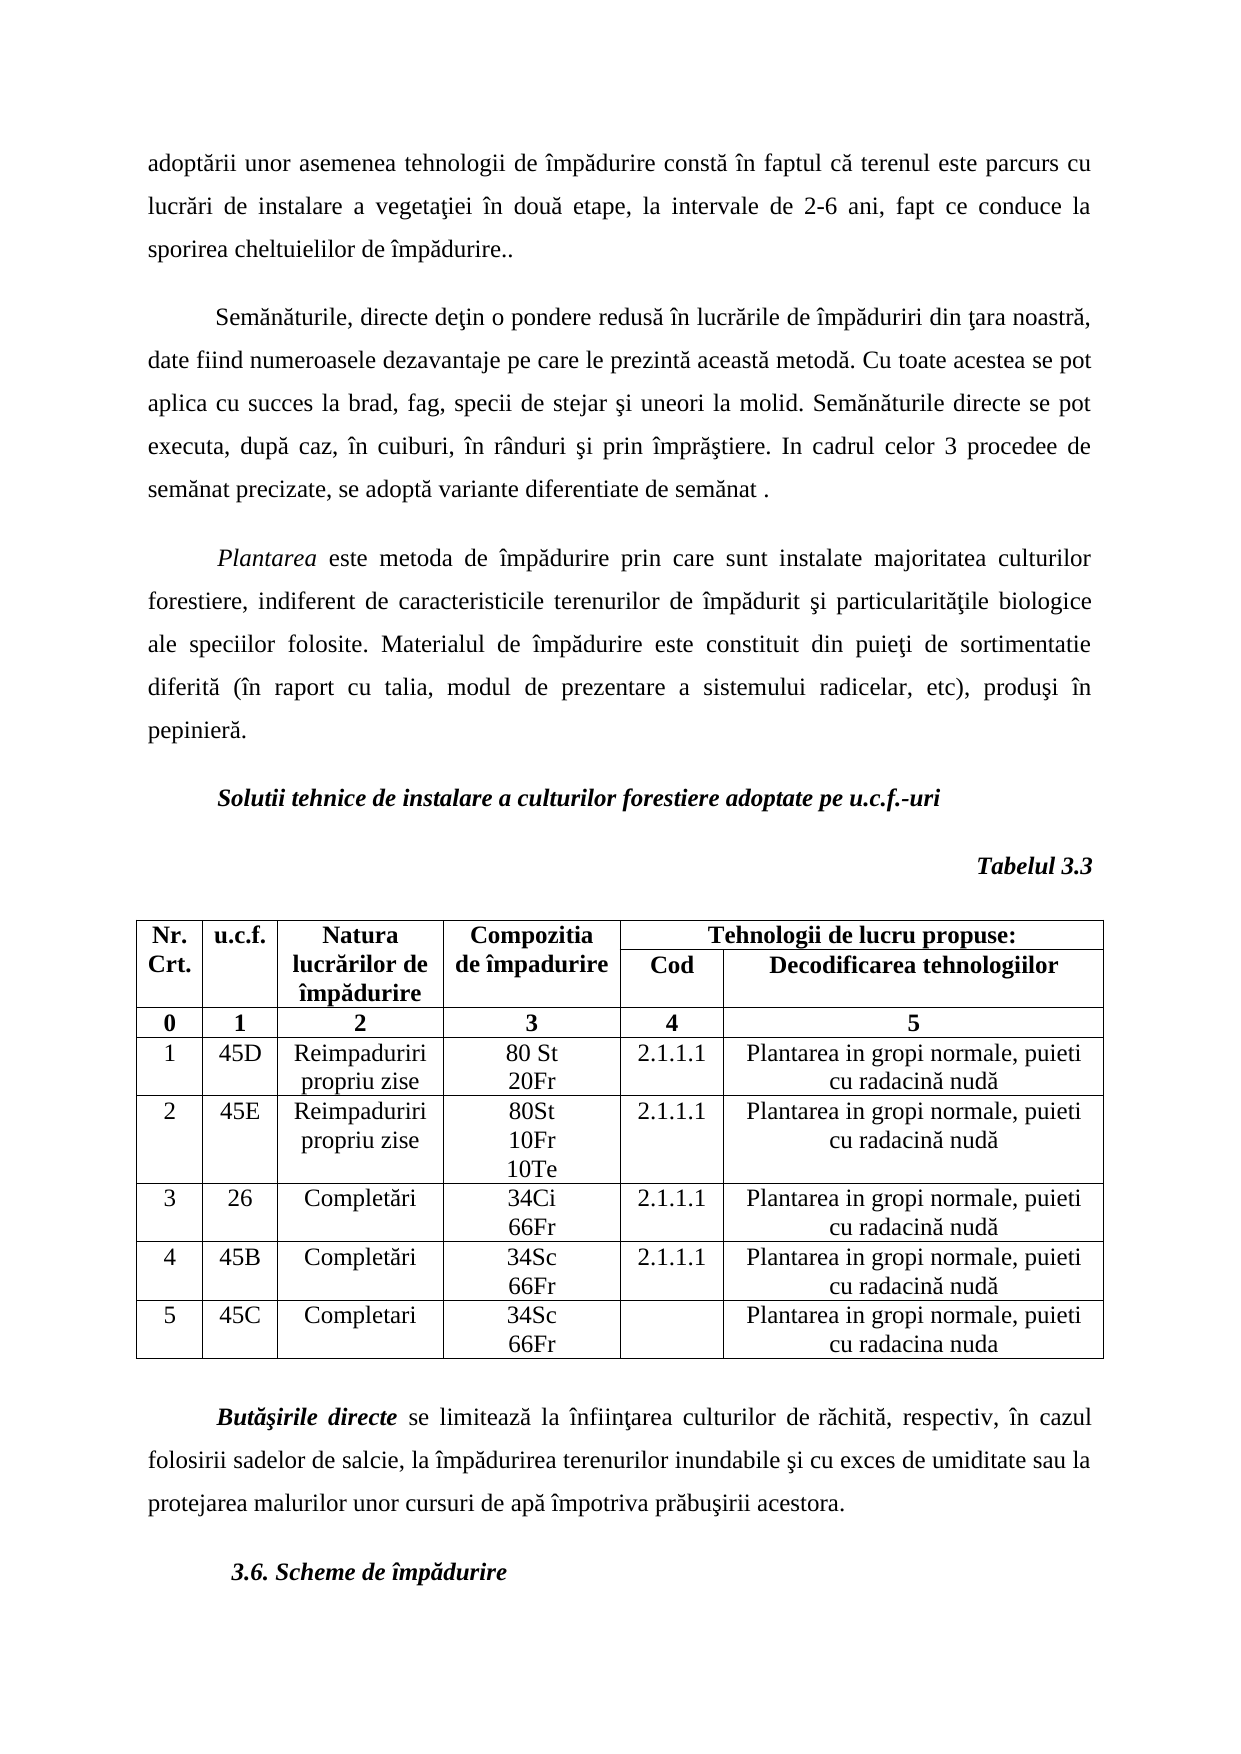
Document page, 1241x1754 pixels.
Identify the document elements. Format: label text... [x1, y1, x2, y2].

table_cell 2.1.1.1 [621, 1242, 723, 1299]
table_cell 3 [137, 1184, 202, 1241]
table_cell 2.1.1.1 [621, 1184, 723, 1241]
table_cell 2 [278, 1008, 443, 1037]
table_cell 3 [444, 1008, 620, 1037]
table_cell 80St 10Fr 10Te [444, 1096, 620, 1182]
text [148, 148, 1092, 263]
table_cell Plantarea in gropi normale, puieti cu radacină nudă [724, 1096, 1103, 1182]
table_cell 2.1.1.1 [621, 1038, 723, 1095]
table_cell 5 [137, 1301, 202, 1358]
table_cell 34Sc 66Fr [444, 1242, 620, 1299]
table_cell Reimpaduriri propriu zise [278, 1096, 443, 1182]
text 3.6. Scheme de împădurire [231, 1557, 1092, 1585]
table_cell 0 [137, 1008, 202, 1037]
table_cell 80 St 20Fr [444, 1038, 620, 1095]
table_header Natura lucrărilor de împădurire [278, 921, 443, 1007]
table_cell 4 [621, 1008, 723, 1037]
table_cell 45C [203, 1301, 277, 1358]
table_cell Plantarea in gropi normale, puieti cu radacină nudă [724, 1242, 1103, 1299]
table_header Nr. Crt. [137, 921, 202, 1007]
table_cell Plantarea in gropi normale, puieti cu radacina nuda [724, 1301, 1103, 1358]
table_cell Completari [278, 1301, 443, 1358]
table_cell 34Ci 66Fr [444, 1184, 620, 1241]
table_cell Cod [621, 950, 723, 1007]
table_cell Reimpaduriri propriu zise [278, 1038, 443, 1095]
table_cell 45E [203, 1096, 277, 1182]
table_cell 26 [203, 1184, 277, 1241]
table_cell Plantarea in gropi normale, puieti cu radacină nudă [724, 1038, 1103, 1095]
table_cell [621, 1301, 723, 1358]
text Butăşirile directe se limitează la înfiinţarea culturilor de răchită, respectiv, în cazul folosirii sadelor de salcie, la împădurirea terenurilor inundabile şi cu exces de umiditate sau la protejarea malurilor unor cursuri de apă împotriva prăbuşirii acestora. [148, 1402, 1092, 1517]
table_cell 2.1.1.1 [621, 1096, 723, 1182]
table_cell Plantarea in gropi normale, puieti cu radacină nudă [724, 1184, 1103, 1241]
table_cell 45B [203, 1242, 277, 1299]
table_cell Decodificarea tehnologiilor [724, 950, 1103, 1007]
table_header u.c.f. [203, 921, 277, 1007]
table_cell 1 [137, 1038, 202, 1095]
text Plantarea este metoda de împădurire prin care sunt instalate majoritatea culturilor forestiere, indiferent de caracteristicile terenurilor de împădurit şi particularităţile biologice ale speciilor folosite. Materialul de împădurire este constituit din puieţi de sortimentatie diferită (în raport cu talia, modul de prezentare a sistemului radicelar, etc), produşi în pepinieră. [148, 543, 1092, 744]
table_header Compozitia de împadurire [444, 921, 620, 1007]
table_cell Completări [278, 1242, 443, 1299]
table_cell 45D [203, 1038, 277, 1095]
text Tabelul 3.3 [148, 851, 1092, 880]
table_cell 1 [203, 1008, 277, 1037]
text Solutii tehnice de instalare a culturilor forestiere adoptate pe u.c.f.-uri [148, 783, 1092, 812]
table_cell 5 [724, 1008, 1103, 1037]
table_header Tehnologii de lucru propuse: [621, 921, 1103, 949]
table_cell 4 [137, 1242, 202, 1299]
table_cell 34Sc 66Fr [444, 1301, 620, 1358]
table_cell Completări [278, 1184, 443, 1241]
text Semănăturile, directe deţin o pondere redusă în lucrările de împăduriri din ţara noastră, date fiind numeroasele dezavantaje pe care le prezintă această metodă. Cu toate acestea se pot aplica cu succes la brad, fag, specii de stejar şi uneori la molid. Semănăturile directe se pot executa, după caz, în cuiburi, în rânduri şi prin împrăştiere. In cadrul celor 3 procedee de semănat precizate, se adoptă variante diferentiate de semănat . [148, 302, 1092, 503]
table_cell 2 [137, 1096, 202, 1182]
